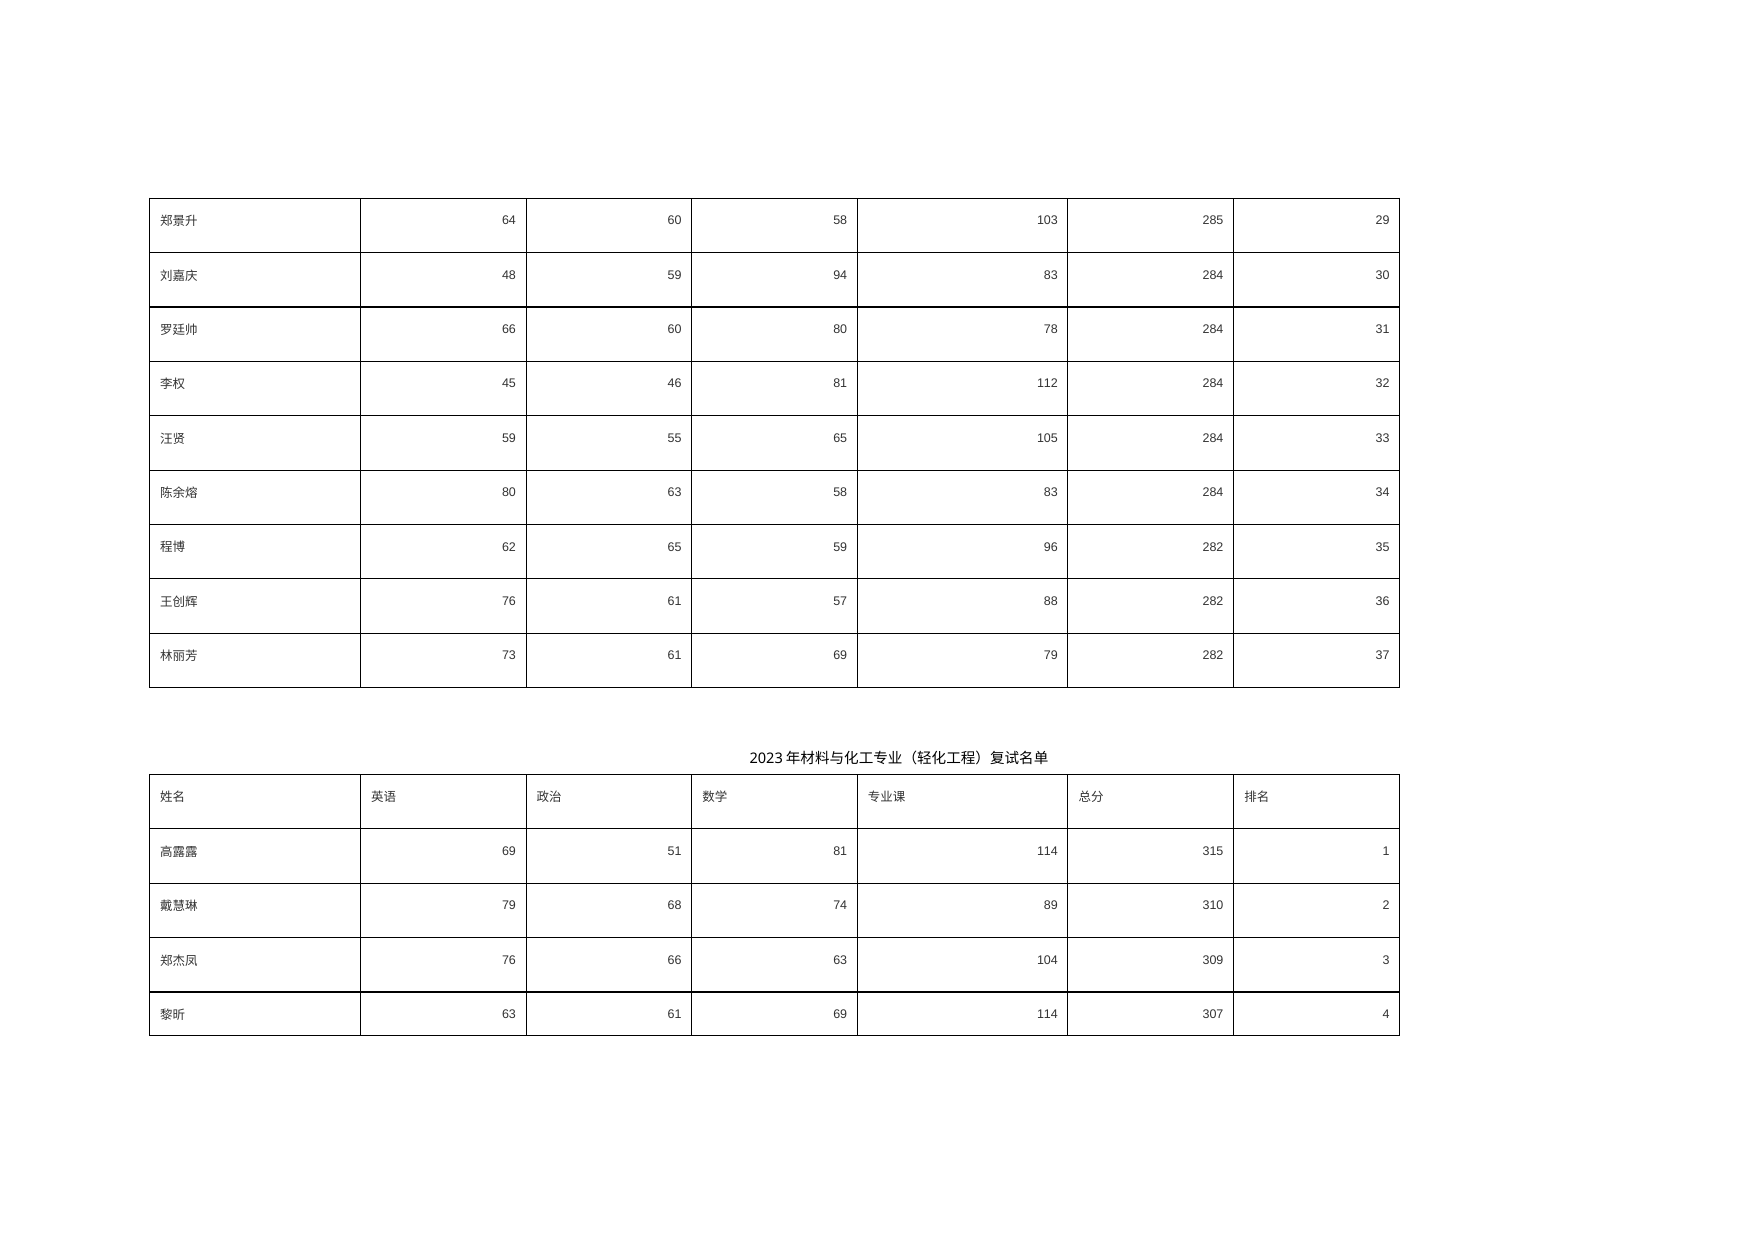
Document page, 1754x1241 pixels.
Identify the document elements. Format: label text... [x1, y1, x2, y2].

table_header 姓名 [150, 775, 360, 828]
table_cell 76 [361, 579, 526, 633]
table_header 专业课 [858, 775, 1067, 828]
table_cell 30 [1234, 253, 1399, 306]
table_cell 81 [692, 362, 857, 415]
table_header 数学 [692, 775, 857, 828]
table_cell 78 [858, 308, 1067, 361]
table_cell 45 [361, 362, 526, 415]
table_cell 31 [1234, 308, 1399, 361]
table_cell 79 [361, 884, 526, 937]
table_cell 郑景升 [150, 199, 360, 252]
table_cell 282 [1068, 634, 1233, 687]
table_cell 68 [527, 884, 691, 937]
table_cell 2 [1234, 884, 1399, 937]
table_cell 刘嘉庆 [150, 253, 360, 306]
table_header 排名 [1234, 775, 1399, 828]
table_cell 63 [692, 938, 857, 991]
table_cell 114 [858, 829, 1067, 883]
table_cell 1 [1234, 829, 1399, 883]
table_cell 105 [858, 416, 1067, 469]
table_header 英语 [361, 775, 526, 828]
table_cell 81 [692, 829, 857, 883]
table_cell 黎昕 [150, 993, 360, 1035]
table_cell 60 [527, 199, 691, 252]
table_cell 59 [527, 253, 691, 306]
table_cell 66 [361, 308, 526, 361]
table_cell 88 [858, 579, 1067, 633]
table_cell 63 [361, 993, 526, 1035]
table_cell 60 [527, 308, 691, 361]
table_cell 王创辉 [150, 579, 360, 633]
table_cell 51 [527, 829, 691, 883]
table_cell 282 [1068, 579, 1233, 633]
table_cell 310 [1068, 884, 1233, 937]
table_cell 74 [692, 884, 857, 937]
table_cell 307 [1068, 993, 1233, 1035]
table_cell 114 [858, 993, 1067, 1035]
table_cell 66 [527, 938, 691, 991]
table_cell 59 [692, 525, 857, 578]
table_cell 36 [1234, 579, 1399, 633]
table_cell 57 [692, 579, 857, 633]
table_cell 64 [361, 199, 526, 252]
table_cell 罗廷帅 [150, 308, 360, 361]
table_cell 284 [1068, 308, 1233, 361]
table_header 政治 [527, 775, 691, 828]
table_cell 李权 [150, 362, 360, 415]
table_cell 48 [361, 253, 526, 306]
text 2023年材料与化工专业（轻化工程）复试名单 [150, 741, 1604, 774]
table_cell 284 [1068, 253, 1233, 306]
table_cell 284 [1068, 362, 1233, 415]
table_cell 32 [1234, 362, 1399, 415]
table_cell 37 [1234, 634, 1399, 687]
table_cell 69 [692, 634, 857, 687]
table_cell 4 [1234, 993, 1399, 1035]
table_cell 46 [527, 362, 691, 415]
table_cell 96 [858, 525, 1067, 578]
table_cell 61 [527, 993, 691, 1035]
table_cell 65 [527, 525, 691, 578]
table_cell 79 [858, 634, 1067, 687]
table_cell 285 [1068, 199, 1233, 252]
table_cell 282 [1068, 525, 1233, 578]
table_cell 58 [692, 471, 857, 524]
table_cell 69 [692, 993, 857, 1035]
table_cell 284 [1068, 471, 1233, 524]
table_cell 汪贤 [150, 416, 360, 469]
table_cell 34 [1234, 471, 1399, 524]
table_cell 35 [1234, 525, 1399, 578]
table_cell 林丽芳 [150, 634, 360, 687]
table_cell 55 [527, 416, 691, 469]
table_cell 61 [527, 579, 691, 633]
table_cell 73 [361, 634, 526, 687]
table_cell 83 [858, 253, 1067, 306]
table_cell 戴慧琳 [150, 884, 360, 937]
table_cell 69 [361, 829, 526, 883]
table_cell 58 [692, 199, 857, 252]
table_cell 76 [361, 938, 526, 991]
table_cell 112 [858, 362, 1067, 415]
table_cell 309 [1068, 938, 1233, 991]
table_cell 郑杰凤 [150, 938, 360, 991]
table_cell 104 [858, 938, 1067, 991]
table_header 总分 [1068, 775, 1233, 828]
table_cell 63 [527, 471, 691, 524]
table_cell 65 [692, 416, 857, 469]
table_cell 80 [361, 471, 526, 524]
table_cell 程博 [150, 525, 360, 578]
table_cell 61 [527, 634, 691, 687]
table_cell 284 [1068, 416, 1233, 469]
table_cell 94 [692, 253, 857, 306]
table_cell 62 [361, 525, 526, 578]
table_cell 3 [1234, 938, 1399, 991]
table_cell 83 [858, 471, 1067, 524]
table_cell 33 [1234, 416, 1399, 469]
table_cell 315 [1068, 829, 1233, 883]
table_cell 59 [361, 416, 526, 469]
table_cell 80 [692, 308, 857, 361]
table_cell 103 [858, 199, 1067, 252]
table_cell 高露露 [150, 829, 360, 883]
table_cell 29 [1234, 199, 1399, 252]
table_cell 陈余熔 [150, 471, 360, 524]
table_cell 89 [858, 884, 1067, 937]
